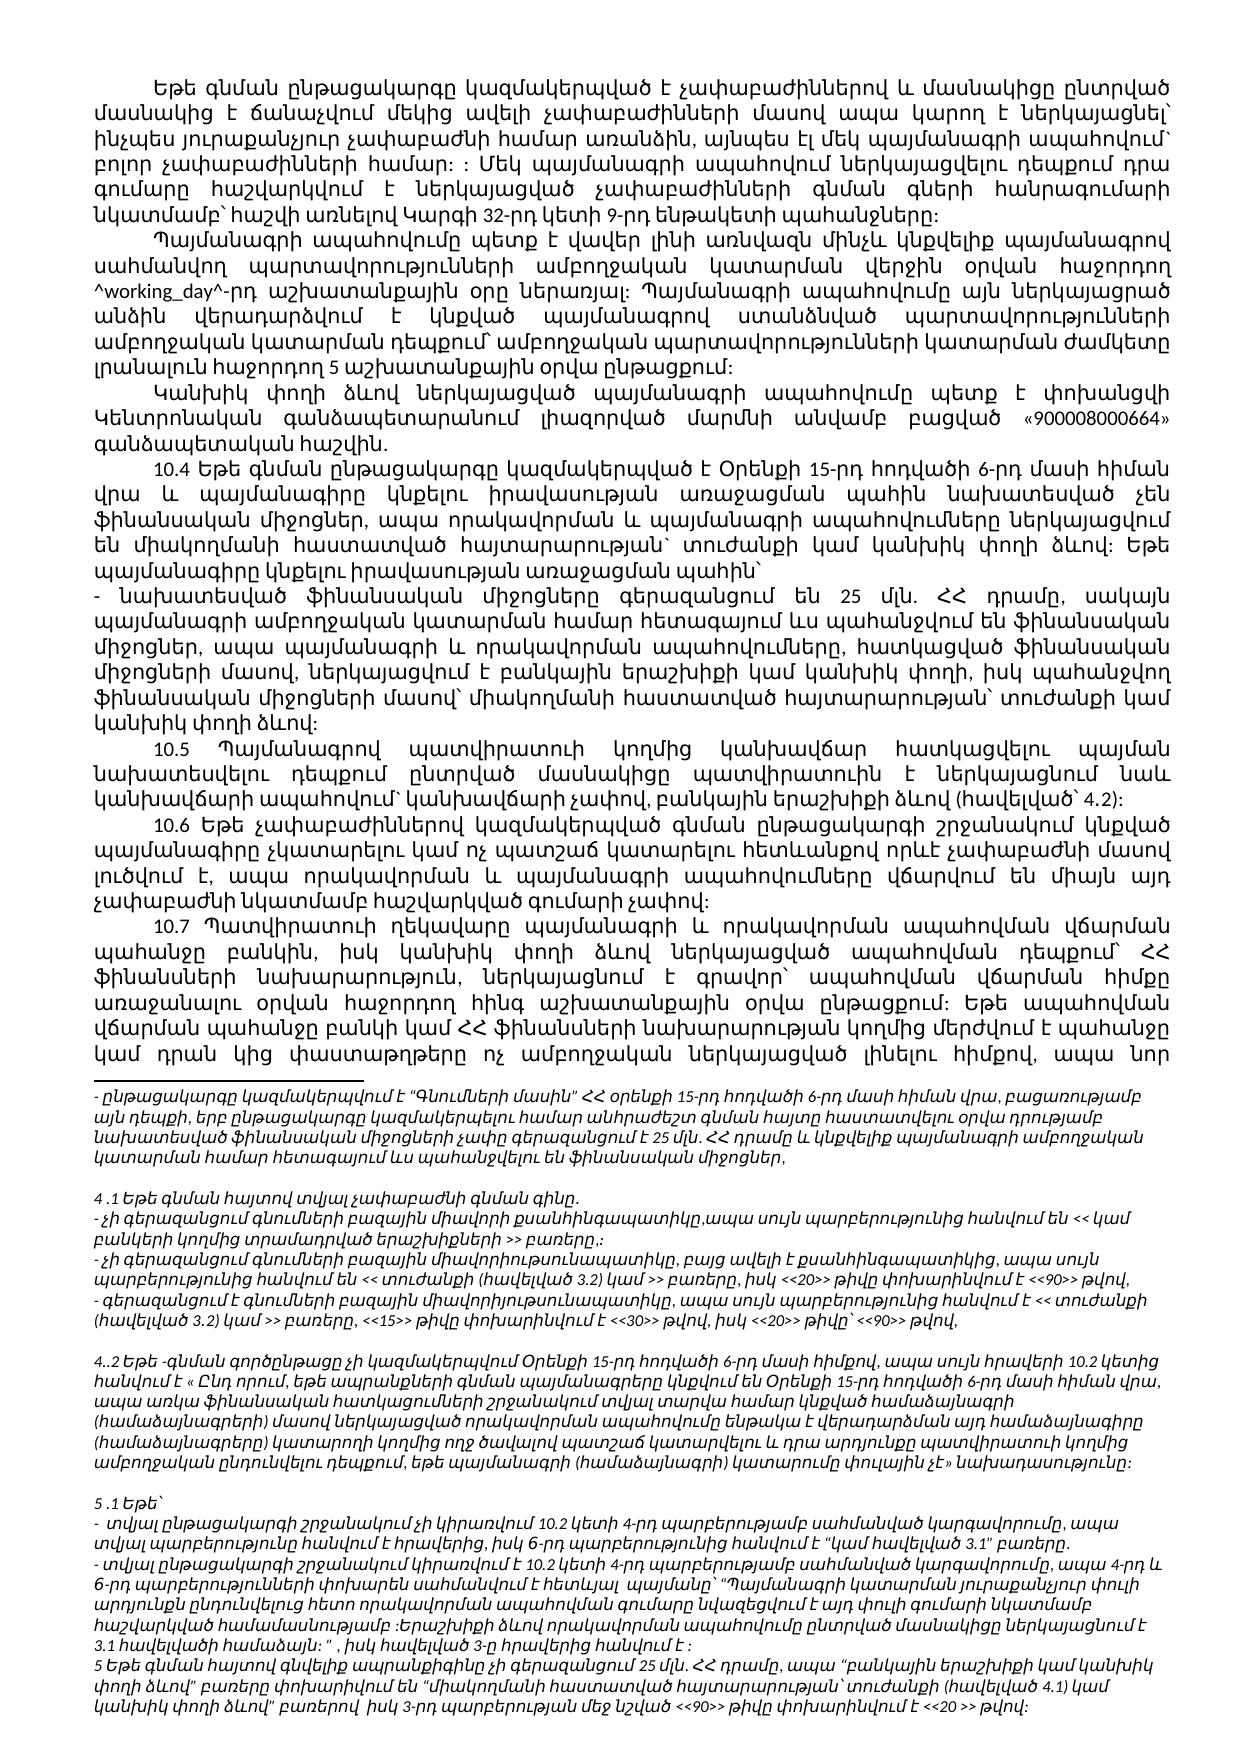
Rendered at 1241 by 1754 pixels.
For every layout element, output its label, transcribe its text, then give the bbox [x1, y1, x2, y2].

text Պայմանագրի ապահովումը պետք է վավեր լինի առնվազն մինչև կնքվելիք պայմանագրով սահմանվող պարտավորությունների ամբողջական կատարման վերջին օրվան հաջորդող ^working_day^-րդ աշխատանքային օրը ներառյալ: Պայմանագրի ապահովումը այն ներկայացրած անձին վերադարձվում է կնքված պայմանագրով ստանձնված պարտավորությունների ամբողջական կատարման դեպքում՝ ամբողջական պարտավորությունների կատարման ժամկետը լրանալուն հաջորդող 5 աշխատանքային օրվա ընթացքում: [94, 227, 1171, 380]
text Կանխիկ փողի ձևով ներկայացված պայմանագրի ապահովումը պետք է փոխանցվի Կենտրոնական գանձապետարանում լիազորված մարմնի անվամբ բացված «900008000664» գանձապետական հաշվին. [94, 380, 1171, 456]
text - նախատեսված ֆինանսական միջոցները գերազանցում են 25 մլն. ՀՀ դրամը, սակայն պայմանագրի ամբողջական կատարման համար հետագայում ևս պահանջվում են ֆինանսական միջոցներ, ապա պայմանագրի և որակավորման ապահովումները, հատկացված ֆինանսական միջոցների մասով, ներկայացվում է բանկային երաշխիքի կամ կանխիկ փողի, իսկ պահանջվող ֆինանսական միջոցների մասով՝ միակողմանի հաստատված հայտարարության՝ տուժանքի կամ կանխիկ փողի ձևով: [94, 583, 1171, 736]
text 10.7 Պատվիրատուի ղեկավարը պայմանագրի և որակավորման ապահովման վճարման պահանջը բանկին, իսկ կանխիկ փողի ձևով ներկայացված ապահովման դեպքում՝ ՀՀ ֆինանսների նախարարություն, ներկայացնում է գրավոր՝ ապահովման վճարման հիմքը առաջանալու օրվան հաջորդող հինգ աշխատանքային օրվա ընթացքում: Եթե ապահովման վճարման պահանջը բանկի կամ ՀՀ ֆինանսների նախարարության կողմից մերժվում է պահանջը կամ դրան կից փաստաթղթերը ոչ ամբողջական ներկայացված լինելու հիմքով, ապա նոր պահանջը պատվիրատուի ղեկավարը գրավոր ներկայացնում է մերժումը ստանալուն հաջորդող երկու աշխատանքային օրվա ընթացքում: [94, 914, 1171, 1066]
text Եթե գնման ընթացակարգը կազմակերպված է չափաբաժիններով և մասնակիցը ընտրված մասնակից է ճանաչվում մեկից ավելի չափաբաժինների մասով ապա կարող է ներկայացնել՝ ինչպես յուրաքանչյուր չափաբաժնի համար առանձին, այնպես էլ մեկ պայմանագրի ապահովում` բոլոր չափաբաժինների համար: : Մեկ պայմանագրի ապահովում ներկայացվելու դեպքում դրա գումարը հաշվարկվում է ներկայացված չափաբաժինների գնման գների հանրագումարի նկատմամբ՝ հաշվի առնելով Կարգի 32-րդ կետի 9-րդ ենթակետի պահանջները: [94, 75, 1171, 227]
text 10.6 Եթե չափաբաժիններով կազմակերպված գնման ընթացակարգի շրջանակում կնքված պայմանագիրը չկատարելու կամ ոչ պատշաճ կատարելու հետևանքով որևէ չափաբաժնի մասով լուծվում է, ապա որակավորման և պայմանագրի ապահովումները վճարվում են միայն այդ չափաբաժնի նկատմամբ հաշվարկված գումարի չափով: [94, 812, 1171, 914]
text 10.5 Պայմանագրով պատվիրատուի կողմից կանխավճար հատկացվելու պայման նախատեսվելու դեպքում ընտրված մասնակիցը պատվիրատուին է ներկայացնում նաև կանխավճարի ապահովում` կանխավճարի չափով, բանկային երաշխիքի ձևով (հավելված՝ 4․2): [94, 736, 1171, 812]
text 10.4 Եթե գնման ընթացակարգը կազմակերպված է Օրենքի 15-րդ հոդվածի 6-րդ մասի հիման վրա և պայմանագիրը կնքելու իրավասության առաջացման պահին նախատեսված չեն ֆինանսական միջոցներ, ապա որակավորման և պայմանագրի ապահովումները ներկայացվում են միակողմանի հաստատված հայտարարության` տուժանքի կամ կանխիկ փողի ձևով: Եթե պայմանագիրը կնքելու իրավասության առաջացման պահին՝ [94, 456, 1171, 583]
